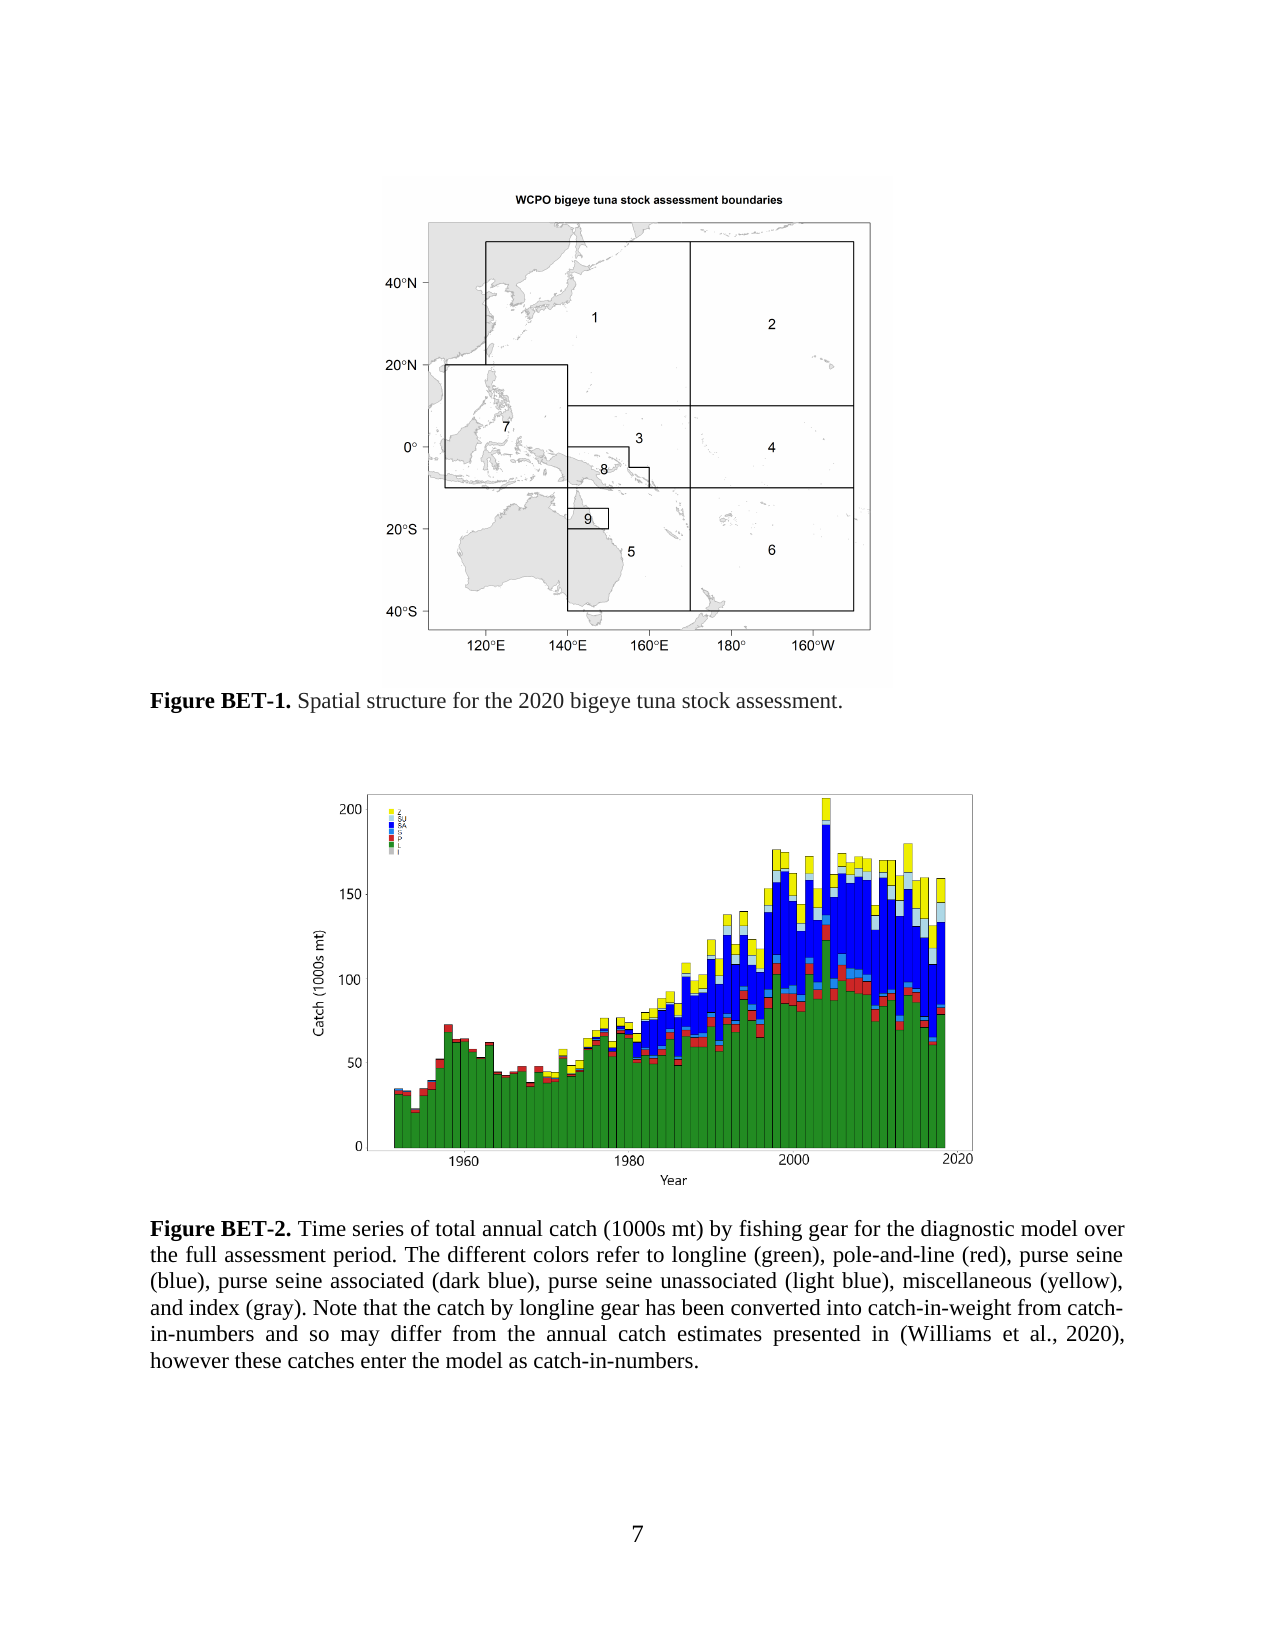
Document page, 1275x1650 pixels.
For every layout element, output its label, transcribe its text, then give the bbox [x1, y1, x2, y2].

picture [382, 176, 893, 688]
picture [300, 792, 976, 1215]
text Figure BET-2. Time series of total annual catch (1000s mt) by fishing gear for the diagnostic model over the full assessment period. The different colors refer to longline (green), pole-and-line (red), purse seine (blue), purse seine associated (dark blue), purse seine unassociated (light blue), miscellaneous (yellow), and index (gray). Note that the catch by longline gear has been converted into catch-in-weight from catch-in-numbers and so may differ from the annual catch estimates presented in (Williams et al., 2020), however these catches enter the model as catch-in-numbers. [150, 1215, 1125, 1373]
text Figure BET-1. Spatial structure for the 2020 bigeye tuna stock assessment. [150, 687, 1125, 714]
